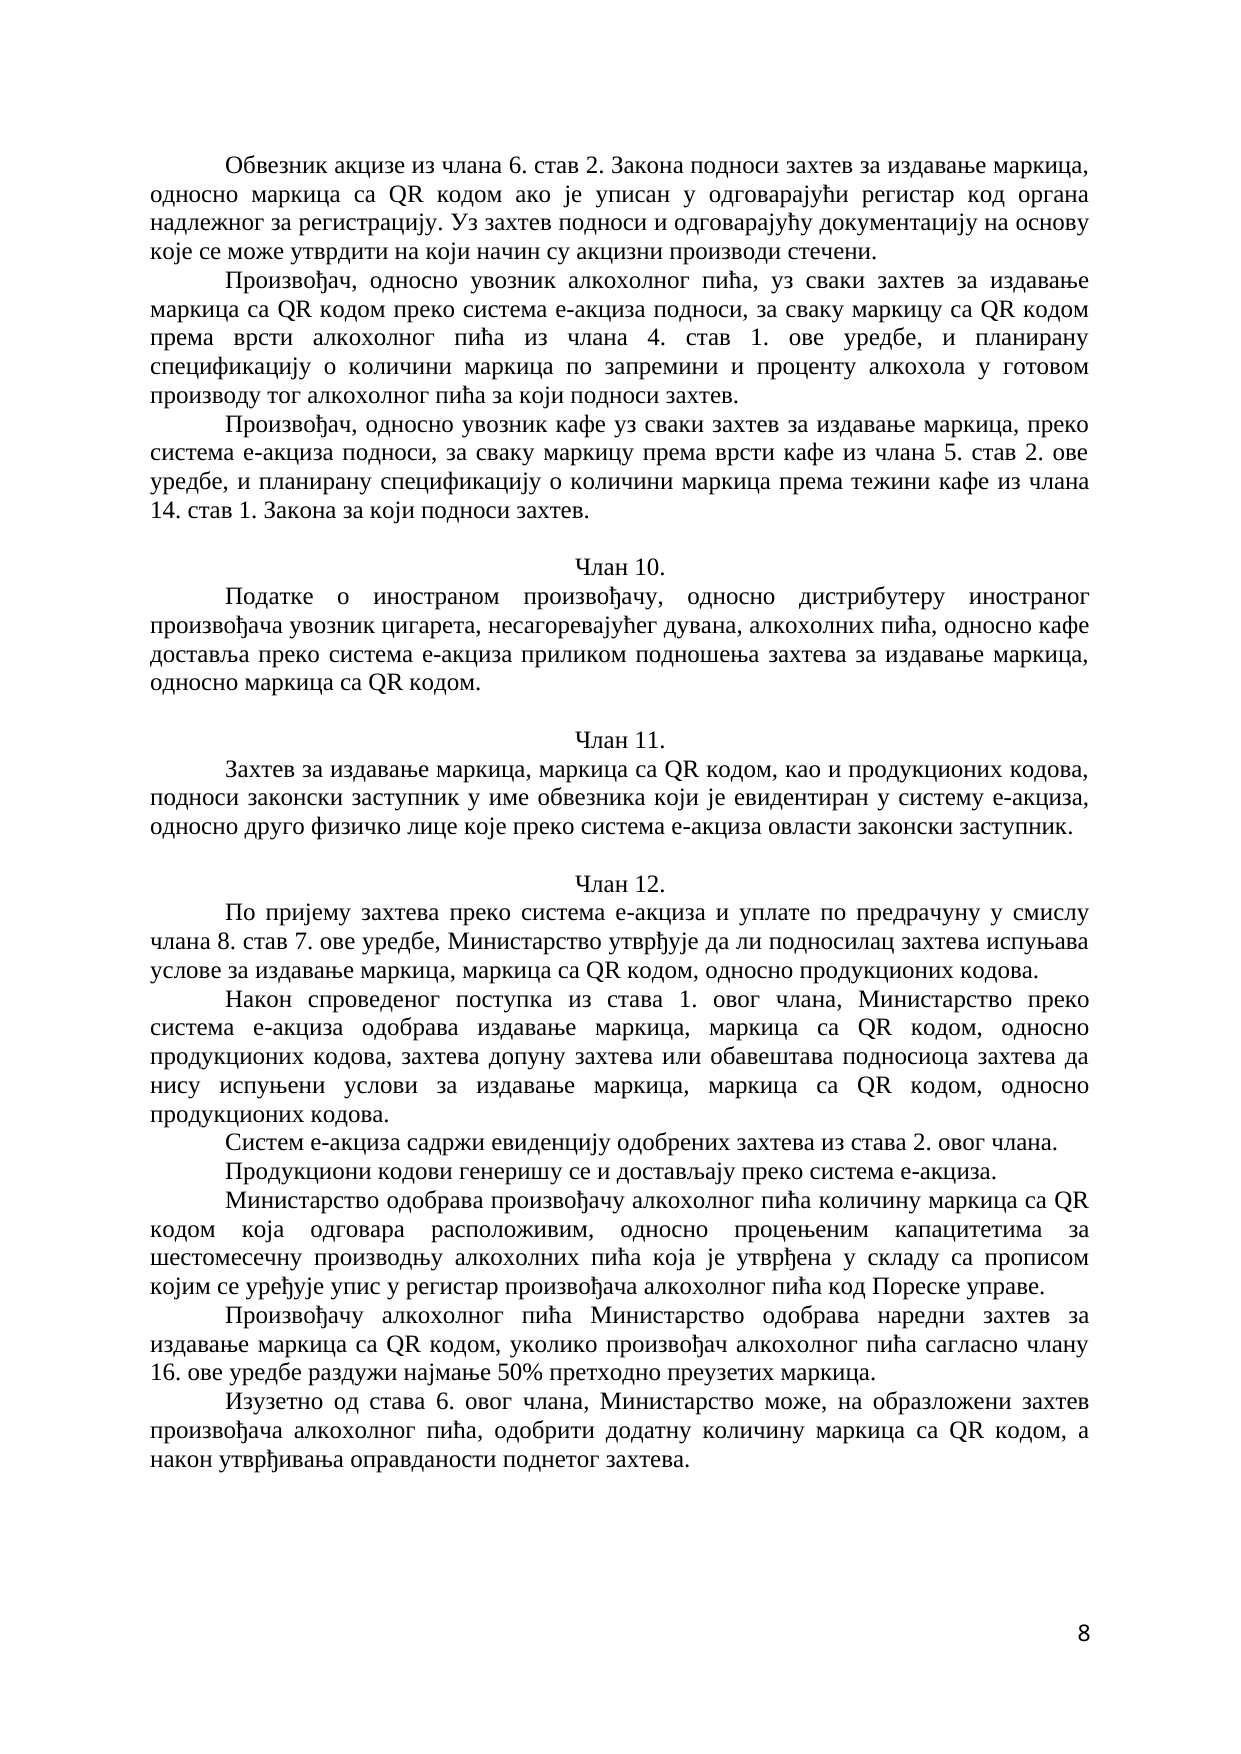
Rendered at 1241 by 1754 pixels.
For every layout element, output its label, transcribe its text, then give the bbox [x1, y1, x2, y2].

text Члан 12. [150, 869, 1090, 897]
text Захтев за издавање маркица, маркица са QR кодом, као и продукционих кодова, подноси законски заступник у име обвезника који је евидентиран у систему е-акциза, односно друго физичко лице које преко система е-акциза овласти законски заступник. [150, 754, 1090, 840]
text Изузетно од става 6. овог члана, Mинистарство може, на образложени захтев произвођача алкохолног пића, одобрити додатну количину маркица са QR кодом, а након утврђивања оправданости поднетог захтева. [150, 1386, 1090, 1472]
text Продукциони кодови генеришу се и достављају преко система е-акциза. [150, 1156, 1090, 1185]
text Произвођачу алкохолног пића Mинистарство одобрава наредни захтев за издавање маркица са QR кодом, уколико произвођач алкохолног пића сагласно члану 16. ове уредбе раздужи најмање 50% претходно преузетих маркица. [150, 1300, 1090, 1386]
text Произвођач, односно увозник алкохолног пића, уз сваки захтев за издавање маркица са QR кодом преко система е-акциза подноси, за сваку маркицу са QR кодом према врсти алкохолног пића из члана 4. став 1. ове уредбе, и планирану спецификацију о количини маркица по запремини и проценту алкохола у готовом производу тог алкохолног пића за који подноси захтев. [150, 265, 1090, 409]
text Произвођач, односно увозник кафе уз сваки захтев за издавање маркица, преко система е-акциза подноси, за сваку маркицу према врсти кафе из члана 5. став 2. ове уредбе, и планирану спецификацију о количини маркица према тежини кафе из члана 14. став 1. Закона за који подноси захтев. [150, 409, 1090, 524]
text Податке о иностраном произвођачу, односно дистрибутеру иностраног произвођача увозник цигарета, несагоревајућег дувана, алкохолних пића, односно кафе доставља преко система е-акциза приликом подношења захтева за издавање маркица, односно маркица са QR кодом. [150, 581, 1090, 696]
text Обвезник акцизе из члана 6. став 2. Закона подноси захтев за издавање маркица, односно маркица са QR кодом ако је уписан у одговарајући регистар код органа надлежног за регистрацију. Уз захтев подноси и одговарајућу документацију на основу које се може утврдити на који начин су акцизни производи стечени. [150, 150, 1090, 265]
text Министарство одобрава произвођачу алкохолног пића количину маркица са QR кодом која одговара расположивим, односно процењеним капацитетима за шестомесечну производњу алкохолних пића која је утврђена у складу са прописом којим се уређује упис у регистар произвођача алкохолног пића код Пореске управе. [150, 1185, 1090, 1300]
text Члан 11. [150, 725, 1090, 754]
text Члан 10. [150, 552, 1090, 581]
text Након спроведеног поступка из става 1. овог члана, Mинистарство преко система е-акциза одобрава издавање маркица, маркица са QR кодом, односно продукционих кодова, захтева допуну захтева или обавештава подносиоца захтева да нису испуњени услови за издавање маркица, маркица са QR кодом, односно продукционих кодова. [150, 984, 1090, 1127]
text Систем е-акциза садржи евиденцију одобрених захтева из става 2. овог члана. [150, 1127, 1090, 1156]
text По пријему захтева преко система е-акциза и уплате по предрачуну у смислу члана 8. став 7. ове уредбе, Mинистарство утврђује да ли подносилац захтева испуњава услове за издавање маркица, маркица са QR кодом, односно продукционих кодова. [150, 897, 1090, 984]
